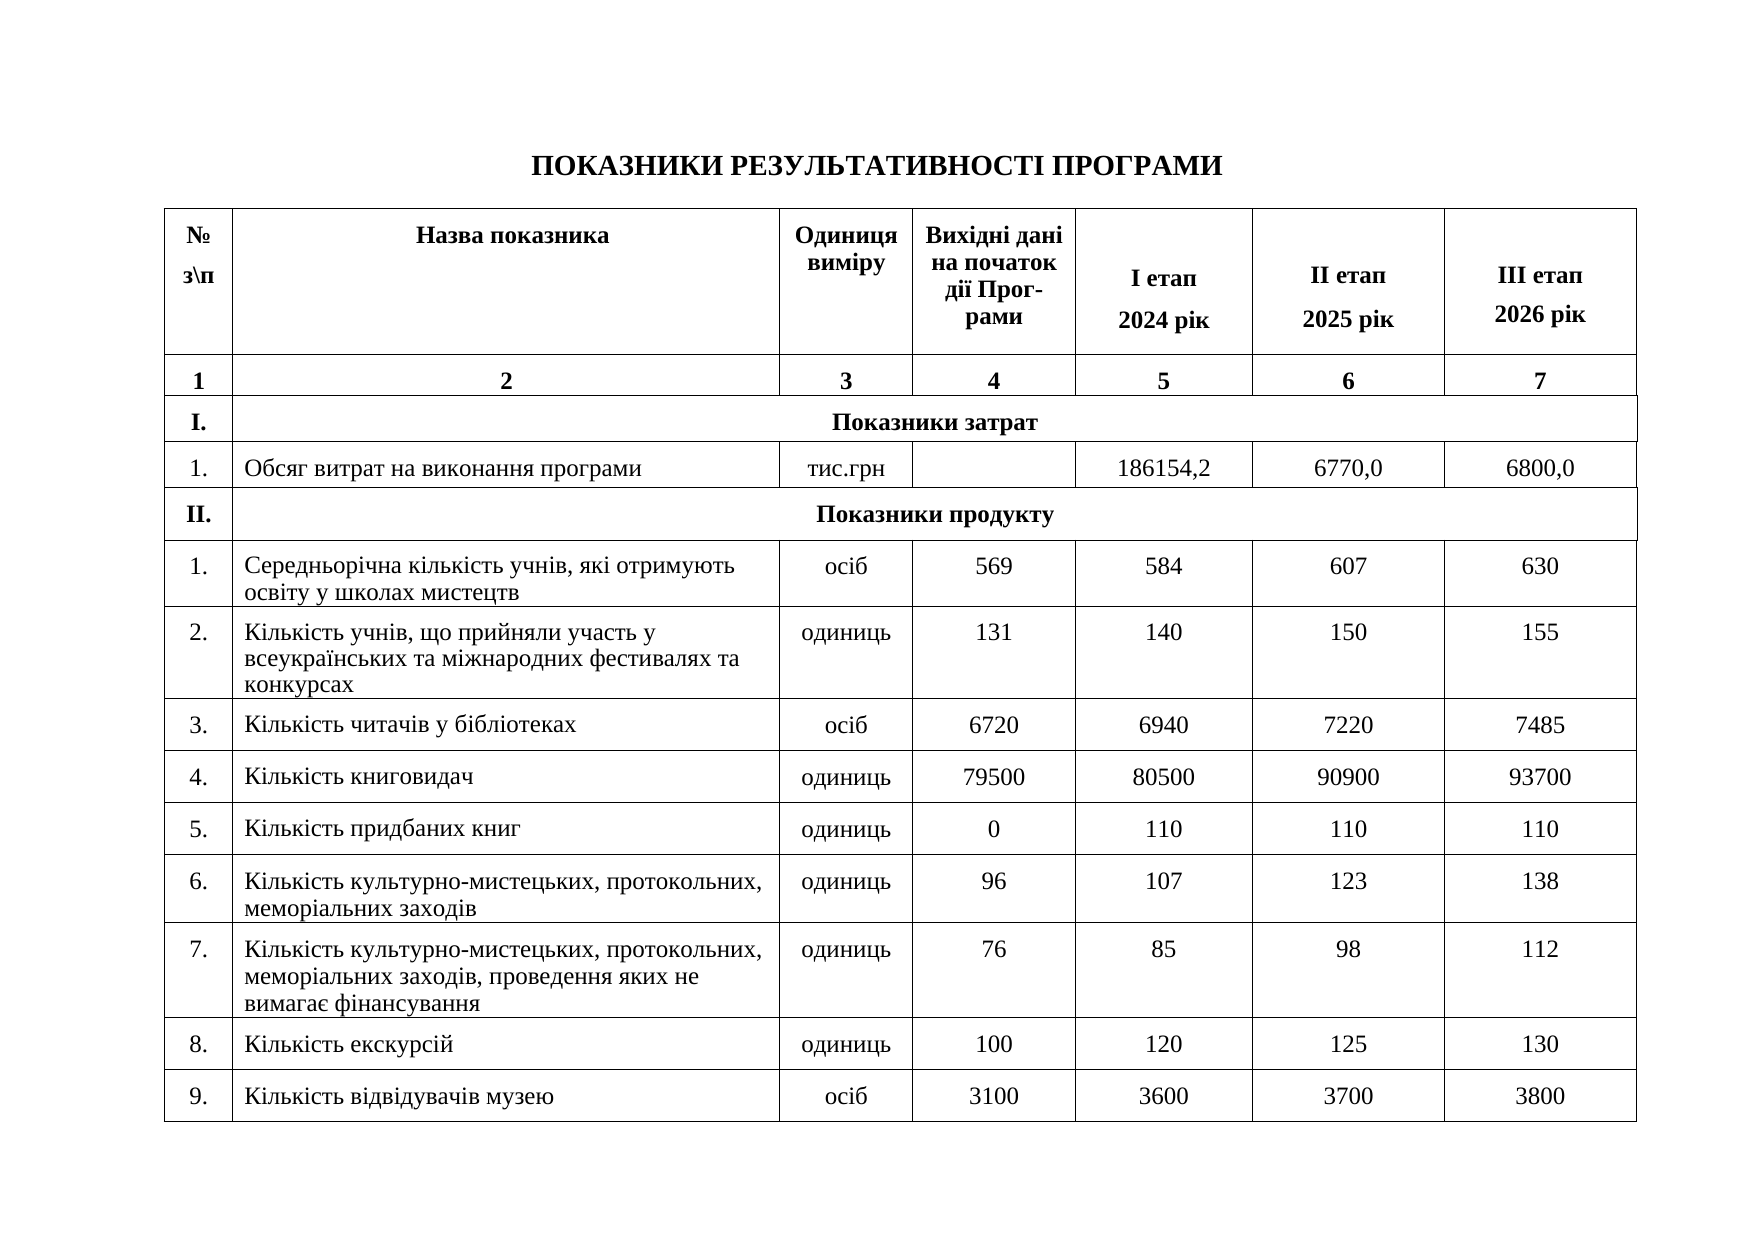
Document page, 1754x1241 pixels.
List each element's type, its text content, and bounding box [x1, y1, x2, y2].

table_cell Кількість читачів у бібліотеках [233, 699, 779, 750]
table_cell 6720 [913, 699, 1075, 750]
table_cell 1 [165, 355, 232, 395]
table_cell Кількість культурно-мистецьких, протокольних, меморіальних заходів, проведення яких не вимагає фінансування [233, 923, 779, 1017]
table_cell 79500 [913, 751, 1075, 802]
table_cell 125 [1253, 1018, 1444, 1069]
table_cell 1. [165, 541, 232, 606]
table_cell 584 [1076, 541, 1252, 606]
table_cell 4 [913, 355, 1075, 395]
table_cell Кількість придбаних книг [233, 803, 779, 854]
table_cell 9. [165, 1070, 232, 1121]
table_cell 131 [913, 607, 1075, 698]
table_cell 85 [1076, 923, 1252, 1017]
table_cell 2 [233, 355, 779, 395]
table_cell 100 [913, 1018, 1075, 1069]
table_header ІІ етап [1253, 209, 1444, 292]
table_cell 3 [780, 355, 912, 395]
table_cell 3. [165, 699, 232, 750]
table_cell 120 [1076, 1018, 1252, 1069]
table_cell 98 [1253, 923, 1444, 1017]
table_cell 3800 [1445, 1070, 1636, 1121]
table_cell 110 [1253, 803, 1444, 854]
table_cell одиниць [780, 751, 912, 802]
table_cell Показники продукту [233, 488, 1637, 539]
table_header Вихідні дані на початок дії Прог-рами [913, 209, 1075, 354]
table_cell 130 [1445, 1018, 1636, 1069]
table_cell одиниць [780, 803, 912, 854]
table_cell Обсяг витрат на виконання програми [233, 442, 779, 487]
table_cell Показники затрат [233, 396, 1637, 441]
table_cell 110 [1445, 803, 1636, 854]
table_header ІІІ етап 2026 рік [1445, 209, 1636, 354]
table_cell 123 [1253, 855, 1444, 922]
table_cell 2024 рік [1076, 292, 1252, 354]
table_cell одиниць [780, 855, 912, 922]
table_cell 6. [165, 855, 232, 922]
table_cell 150 [1253, 607, 1444, 698]
table_cell 76 [913, 923, 1075, 1017]
table_header № з\п [165, 209, 232, 354]
table_cell 6940 [1076, 699, 1252, 750]
table_cell Кількість культурно-мистецьких, протокольних, меморіальних заходів [233, 855, 779, 922]
table_cell 107 [1076, 855, 1252, 922]
table_cell 2025 рік [1253, 292, 1444, 354]
table_cell 0 [913, 803, 1075, 854]
table_cell Середньорічна кількість учнів, які отримують освіту у школах мистецтв [233, 541, 779, 606]
table_cell [913, 442, 1075, 487]
table_cell 140 [1076, 607, 1252, 698]
table_cell одиниць [780, 607, 912, 698]
table_cell 155 [1445, 607, 1636, 698]
table_cell 8. [165, 1018, 232, 1069]
table_cell 6800,0 [1445, 442, 1636, 487]
table_cell 138 [1445, 855, 1636, 922]
table_cell 7 [1445, 355, 1636, 395]
text ПОКАЗНИКИ РЕЗУЛЬТАТИВНОСТІ ПРОГРАМИ [89, 148, 1665, 181]
table_cell 110 [1076, 803, 1252, 854]
table_cell ІІ. [165, 488, 232, 539]
table_cell Кількість учнів, що прийняли участь у всеукраїнських та міжнародних фестивалях та конкурсах [233, 607, 779, 698]
table_cell осіб [780, 699, 912, 750]
table_cell 630 [1445, 541, 1636, 606]
table_cell тис.грн [780, 442, 912, 487]
table_cell 6770,0 [1253, 442, 1444, 487]
table_cell 90900 [1253, 751, 1444, 802]
table_cell 7220 [1253, 699, 1444, 750]
table_cell одиниць [780, 1018, 912, 1069]
table_cell 186154,2 [1076, 442, 1252, 487]
table_cell одиниць [780, 923, 912, 1017]
table_header І етап [1076, 209, 1252, 292]
table_cell 80500 [1076, 751, 1252, 802]
table_cell 607 [1253, 541, 1444, 606]
table_cell 3600 [1076, 1070, 1252, 1121]
table_cell Кількість екскурсій [233, 1018, 779, 1069]
table_cell 7. [165, 923, 232, 1017]
table_cell 569 [913, 541, 1075, 606]
table_cell 5 [1076, 355, 1252, 395]
table_cell 93700 [1445, 751, 1636, 802]
table_cell І. [165, 396, 232, 441]
table_cell 3700 [1253, 1070, 1444, 1121]
table_header Назва показника [233, 209, 779, 354]
table_cell 6 [1253, 355, 1444, 395]
table_cell 1. [165, 442, 232, 487]
table_cell 4. [165, 751, 232, 802]
table_cell Кількість відвідувачів музею [233, 1070, 779, 1121]
table_header Одиниця виміру [780, 209, 912, 354]
table_cell 96 [913, 855, 1075, 922]
table_cell Кількість книговидач [233, 751, 779, 802]
table_cell 112 [1445, 923, 1636, 1017]
table_cell 3100 [913, 1070, 1075, 1121]
table_cell 2. [165, 607, 232, 698]
table_cell 5. [165, 803, 232, 854]
table_cell осіб [780, 1070, 912, 1121]
table_cell 7485 [1445, 699, 1636, 750]
table_cell осіб [780, 541, 912, 606]
